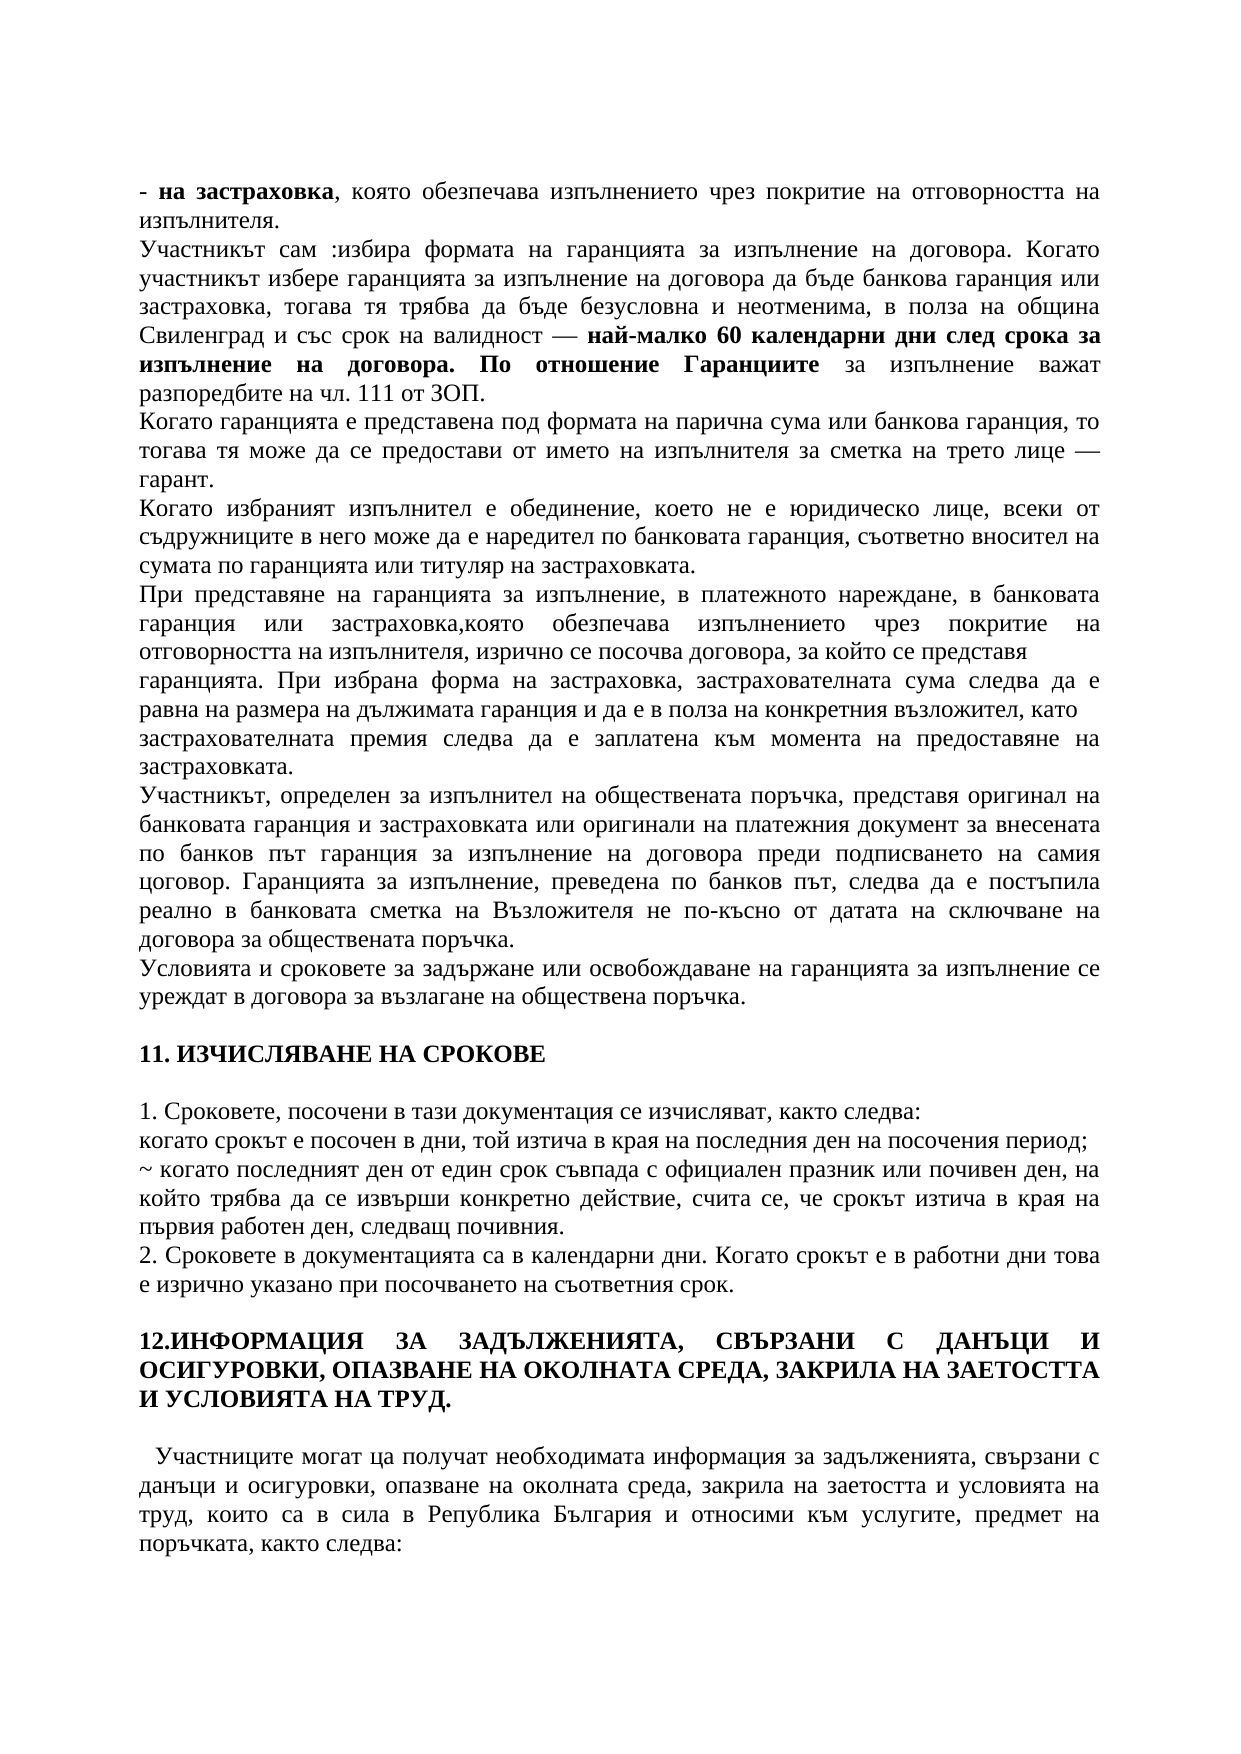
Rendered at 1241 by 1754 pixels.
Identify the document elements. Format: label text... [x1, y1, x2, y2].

text - на застраховка, която обезпечава изпълнението чрез покритие на отговорността на изпълнителя. [139, 176, 1101, 234]
text 12.ИНФОРМАЦИЯ ЗА ЗАДЪЛЖЕНИЯТА, СВЪРЗАНИ С ДАНЪЦИ И ОСИГУРОВКИ, ОПАЗВАНЕ НА ОКОЛНАТА СРЕДА, ЗАКРИЛА НА ЗАЕТОСТТА И УСЛОВИЯТА НА ТРУД. [139, 1326, 1101, 1413]
text Участникът, определен за изпълнител на обществената поръчка, представя оригинал на банковата гаранция и застраховката или оригинали на платежния документ за внесената по банков път гаранция за изпълнение нa договора преди подписването на самия цоговор. Гаранцията за изпълнение, преведена по банков път, следва да е постъпила реално в банковата сметка на Възложителя не по-късно от датата на сключване на договора за обществената поръчка. [139, 780, 1101, 953]
text когато срокът е посочен в дни, той изтича в края на последния ден на посочения период; [139, 1125, 1101, 1154]
text При представяне на гаранцията за изпълнение, в платежното нареждане, в банковата гаранция или застраховка,която обезпечава изпълнението чрез покритие на отговорността на изпълнителя, изрично се посочва договора, за който се представя [139, 579, 1101, 665]
text 11. ИЗЧИСЛЯВАНЕ НА СРОКОВЕ [139, 1039, 1101, 1068]
text Когато гаранцията е представена под формата на парична сума или банкова гаранция, то тогава тя може да се предостави от името на изпълнителя за сметка на трето лице — гарант. [139, 406, 1101, 493]
text Участниците могат ца получат необходимата информация за задълженията, свързани с данъци и осигуровки, опазване на околната среда, закрила на заетостта и условията на труд, които са в сила в Република България и относими към услугите, предмет на поръчката, както следва: [139, 1441, 1101, 1556]
text 1. Сроковете, посочени в тази документация се изчисляват, както следва: [139, 1096, 1101, 1125]
text Когато избраният изпълнител е обединение, което не е юридическо лице, всеки от съдружниците в него може да е наредител по банковата гаранция, съответно вносител на сумата по гаранцията или титуляр на застраховката. [139, 493, 1101, 579]
text Участникът сам :избира формата на гаранцията за изпълнение на договора. Когато участникът избере гаранцията за изпълнение на договора да бъде банкова гаранция или застраховка, тогава тя трябва да бъде безусловна и неотменима, в полза на община Свиленград и със срок на валидност — най-малко 60 календарни дни след срока за изпълнение на договора. По отношение Гаранциите за изпълнение важат разпоредбите на чл. 111 от ЗОП. [139, 234, 1101, 406]
text Условията и сроковете за задържане или освобождаване на гаранцията за изпълнение се уреждат в договора за възлагане на обществена поръчка. [139, 953, 1101, 1010]
text гаранцията. При избрана формa на застраховка, застрахователната сума следва да е равна на размера на дължимата гаранция и да е в полза на конкретния възложител, като [139, 665, 1101, 723]
text застрахователната премия следва да е заплатена към момента на предоставяне на застраховката. [139, 723, 1101, 780]
text 2. Сроковете в документацията са в календарни дни. Когато срокът е в работни дни това е изрично указано при посочването на съответния срок. [139, 1240, 1101, 1298]
text ~ когато последният ден от един срок съвпада с официален празник или почивен ден, на който трябва да се извърши конкретно действие, счита се, че срокът изтича в края на първия работен ден, следващ почивния. [139, 1154, 1101, 1240]
